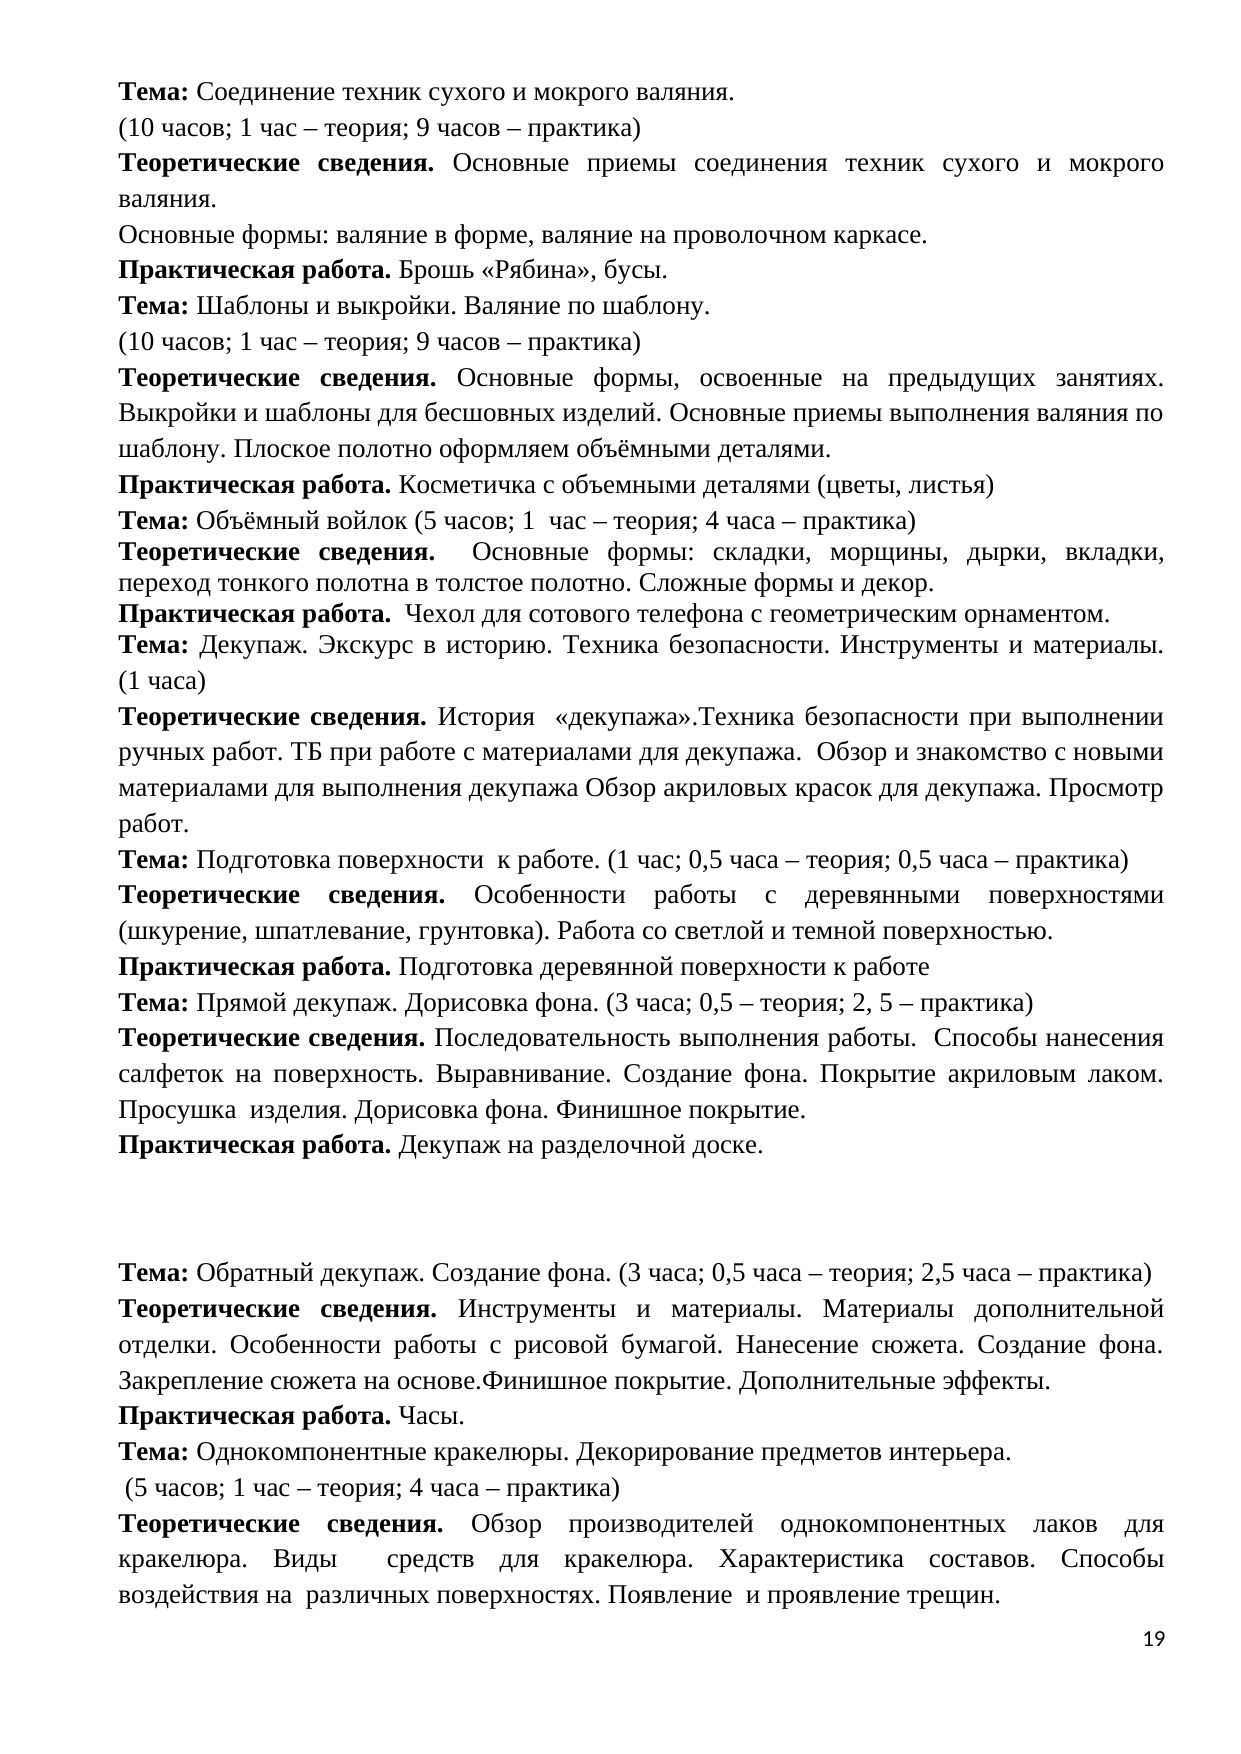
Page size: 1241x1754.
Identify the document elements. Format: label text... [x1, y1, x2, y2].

text (10 часов; 1 час – теория; 9 часов – практика) [118, 111, 1165, 142]
text Тема: Прямой декупаж. Дорисовка фона. (3 часа; 0,5 – теория; 2, 5 – практика) [118, 986, 1165, 1017]
text Практическая работа. Косметичка с объемными деталями (цветы, листья) [118, 468, 1165, 499]
text (5 часов; 1 час – теория; 4 часа – практика) [118, 1471, 1165, 1502]
text Теоретические сведения. Основные приемы соединения техник сухого и мокрого валяния. [118, 146, 1165, 213]
text Тема: Однокомпонентные кракелюры. Декорирование предметов интерьера. [118, 1435, 1165, 1466]
text Тема: Объёмный войлок (5 часов; 1 час – теория; 4 часа – практика) [118, 504, 1165, 535]
text Теоретические сведения. Основные формы, освоенные на предыдущих занятиях. Выкройки и шаблоны для бесшовных изделий. Основные приемы выполнения валяния по шаблону. Плоское полотно оформляем объёмными деталями. [118, 361, 1165, 463]
text Тема: Декупаж. Экскурс в историю. Техника безопасности. Инструменты и материалы. (1 часа) [118, 628, 1165, 695]
text Практическая работа. Брошь «Рябина», бусы. [118, 254, 1165, 285]
text Практическая работа. Чехол для сотового телефона с геометрическим орнаментом. [118, 597, 1165, 628]
text Теоретические сведения. Обзор производителей однокомпонентных лаков для кракелюра. Виды средств для кракелюра. Характеристика составов. Способы воздействия на различных поверхностях. Появление и проявление трещин. [118, 1507, 1165, 1609]
text Тема: Шаблоны и выкройки. Валяние по шаблону. [118, 289, 1165, 321]
text Практическая работа. Часы. [118, 1399, 1165, 1431]
text (10 часов; 1 час – теория; 9 часов – практика) [118, 325, 1165, 356]
text Теоретические сведения. Инструменты и материалы. Материалы дополнительной отделки. Особенности работы с рисовой бумагой. Нанесение сюжета. Создание фона. Закрепление сюжета на основе.Финишное покрытие. Дополнительные эффекты. [118, 1292, 1165, 1395]
text Теоретические сведения. История «декупажа».Техника безопасности при выполнении ручных работ. ТБ при работе с материалами для декупажа. Обзор и знакомство с новыми материалами для выполнения декупажа Обзор акриловых красок для декупажа. Просмотр работ. [118, 700, 1165, 838]
text Тема: Обратный декупаж. Создание фона. (3 часа; 0,5 часа – теория; 2,5 часа – практика) [118, 1257, 1165, 1288]
text Практическая работа. Подготовка деревянной поверхности к работе [118, 950, 1165, 981]
text Теоретические сведения. Особенности работы с деревянными поверхностями (шкурение, шпатлевание, грунтовка). Работа со светлой и темной поверхностью. [118, 878, 1165, 945]
text Практическая работа. Декупаж на разделочной доске. [118, 1128, 1165, 1160]
text Тема: Подготовка поверхности к работе. (1 час; 0,5 часа – теория; 0,5 часа – практика) [118, 843, 1165, 874]
text Теоретические сведения. Основные формы: складки, морщины, дырки, вкладки, переход тонкого полотна в толстое полотно. Сложные формы и декор. [118, 535, 1165, 597]
text Тема: Соединение техник сухого и мокрого валяния. [118, 75, 1165, 106]
text Основные формы: валяние в форме, валяние на проволочном каркасе. [118, 218, 1165, 249]
text Теоретические сведения. Последовательность выполнения работы. Способы нанесения салфеток на поверхность. Выравнивание. Создание фона. Покрытие акриловым лаком. Просушка изделия. Дорисовка фона. Финишное покрытие. [118, 1021, 1165, 1124]
